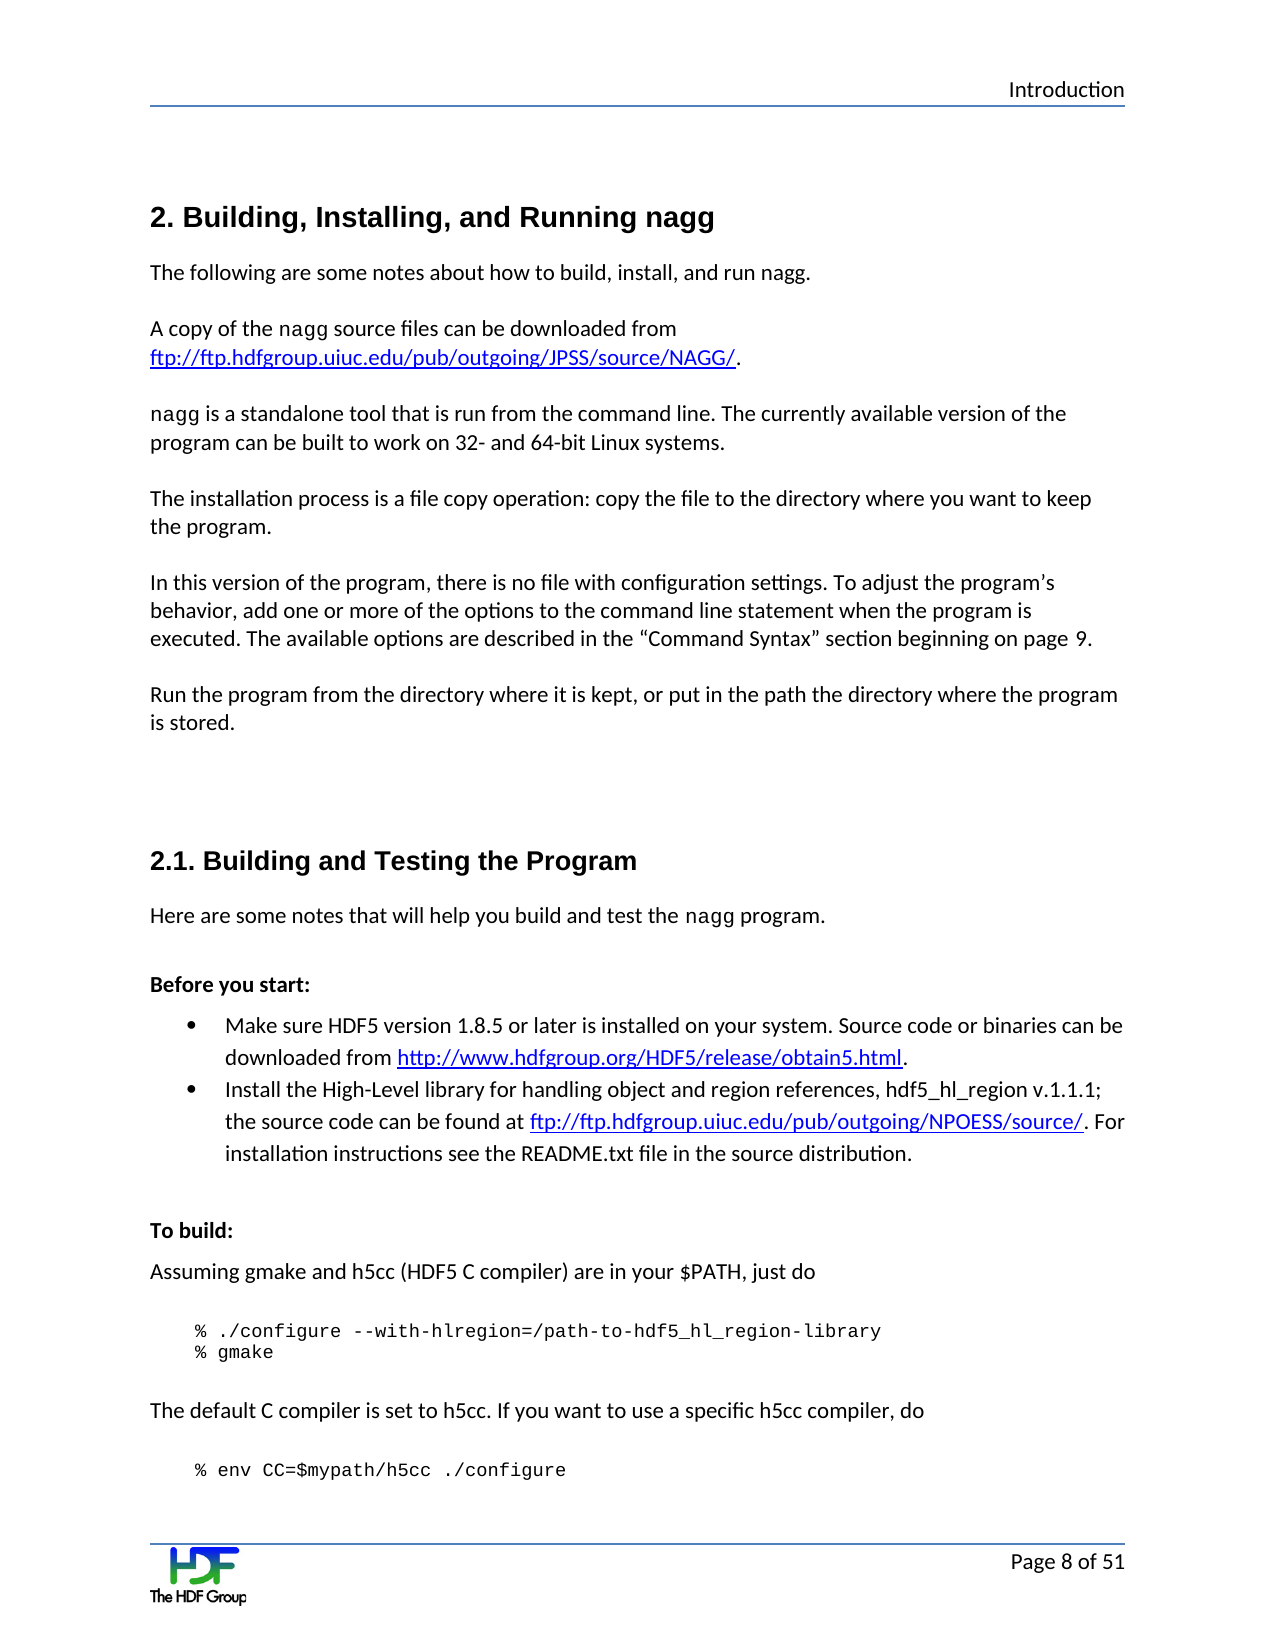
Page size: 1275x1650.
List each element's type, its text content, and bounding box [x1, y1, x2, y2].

text Here are some notes that will help you build and test the nagg program. [150, 901, 1125, 930]
list Make sure HDF5 version 1.8.5 or later is installed on your system. Source code or binaries can be downloaded from http://www.hdfgroup.org/HDF5/release/obtain5.html. [187, 1011, 1125, 1071]
picture [150, 1547, 247, 1606]
text nagg is a standalone tool that is run from the command line. The currently available version of the program can be built to work on 32- and 64-bit Linux systems. [150, 399, 1125, 456]
subtitle Building, Installing, and Running nagg [150, 200, 1125, 233]
text Run the program from the directory where it is kept, or put in the path the directory where the program is stored. [150, 680, 1125, 736]
list Install the High-Level library for handling object and region references, hdf5_hl_region v.1.1.1; the source code can be found at ftp://ftp.hdfgroup.uiuc.edu/pub/outgoing/NPOESS/source/. For installation instructions see the README.txt file in the source distribution. [187, 1075, 1125, 1168]
text % ./configure --with-hlregion=/path-to-hdf5_hl_region-library [150, 1321, 1125, 1343]
text Assuming gmake and h5cc (HDF5 C compiler) are in your $PATH, just do [150, 1257, 1125, 1285]
text The following are some notes about how to build, install, and run nagg. [150, 258, 1125, 287]
subtitle Building and Testing the Program [150, 845, 1125, 876]
text The default C compiler is set to h5cc. If you want to use a specific h5cc compiler, do [150, 1396, 1125, 1424]
subtitle To build: [150, 1216, 1125, 1244]
subtitle Before you start: [150, 970, 1125, 998]
text In this version of the program, there is no file with configuration settings. To adjust the program’s behavior, add one or more of the options to the command line statement when the program is executed. The available options are described in the “Command Syntax” section beginning on page 9. [150, 568, 1125, 652]
text A copy of the nagg source files can be downloaded from ftp://ftp.hdfgroup.uiuc.edu/pub/outgoing/JPSS/source/NAGG/. [150, 314, 1125, 371]
text The installation process is a file copy operation: copy the file to the directory where you want to keep the program. [150, 484, 1125, 540]
text % gmake [150, 1343, 1125, 1364]
text % env CC=$mypath/h5cc ./configure [150, 1460, 1125, 1482]
